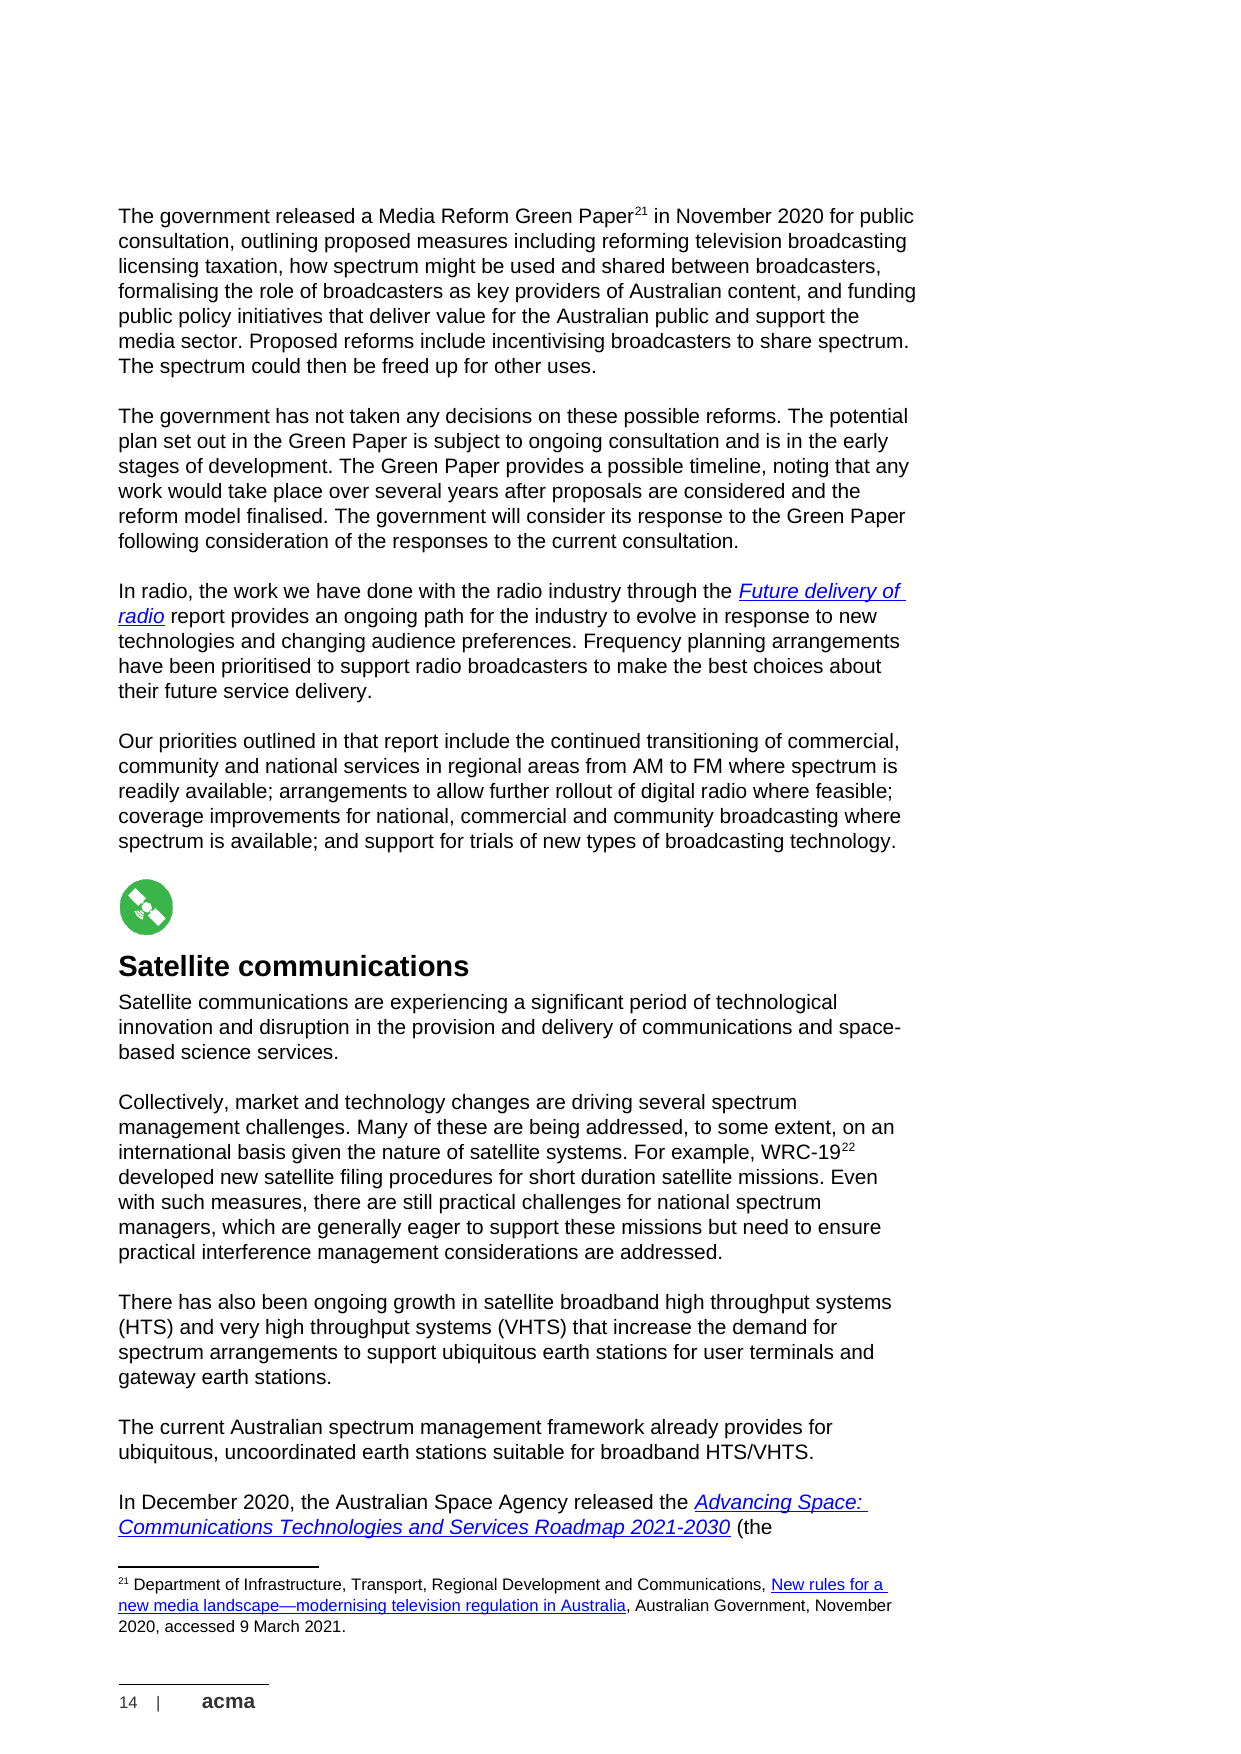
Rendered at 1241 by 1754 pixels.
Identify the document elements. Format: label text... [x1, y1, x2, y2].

text Our priorities outlined in that report include the continued transitioning of commercial, community and national services in regional areas from AM to FM where spectrum is readily available; arrangements to allow further rollout of digital radio where feasible; coverage improvements for national, commercial and community broadcasting where spectrum is available; and support for trials of new types of broadcasting technology. [118, 728, 917, 853]
text The current Australian spectrum management framework already provides for ubiquitous, uncoordinated earth stations suitable for broadband HTS/VHTS. [118, 1414, 917, 1464]
picture [118, 877, 175, 937]
text The government released a Media Reform Green Paper in November 2020 for public consultation, outlining proposed measures including reforming television broadcasting licensing taxation, how spectrum might be used and shared between broadcasters, formalising the role of broadcasters as key providers of Australian content, and funding public policy initiatives that deliver value for the Australian public and support the media sector. Proposed reforms include incentivising broadcasters to share spectrum. The spectrum could then be freed up for other uses. [118, 203, 917, 378]
text Satellite communications are experiencing a significant period of technological innovation and disruption in the provision and delivery of communications and space-based science services. [118, 989, 917, 1064]
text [118, 1489, 917, 1539]
text The government has not taken any decisions on these possible reforms. The potential plan set out in the Green Paper is subject to ongoing consultation and is in the early stages of development. The Green Paper provides a possible timeline, noting that any work would take place over several years after proposals are considered and the reform model finalised. The government will consider its response to the Green Paper following consideration of the responses to the current consultation. [118, 403, 917, 553]
text There has also been ongoing growth in satellite broadband high throughput systems (HTS) and very high throughput systems (VHTS) that increase the demand for spectrum arrangements to support ubiquitous earth stations for user terminals and gateway earth stations. [118, 1289, 917, 1389]
text Collectively, market and technology changes are driving several spectrum management challenges. Many of these are being addressed, to some extent, on an international basis given the nature of satellite systems. For example, WRC-19 developed new satellite filing procedures for short duration satellite missions. Even with such measures, there are still practical challenges for national spectrum managers, which are generally eager to support these missions but need to ensure practical interference management considerations are addressed. [118, 1089, 917, 1264]
text In radio, the work we have done with the radio industry through the Future delivery of radio report provides an ongoing path for the industry to evolve in response to new technologies and changing audience preferences. Frequency planning arrangements have been prioritised to support radio broadcasters to make the best choices about their future service delivery. [118, 578, 917, 703]
subtitle Satellite communications [118, 949, 917, 983]
